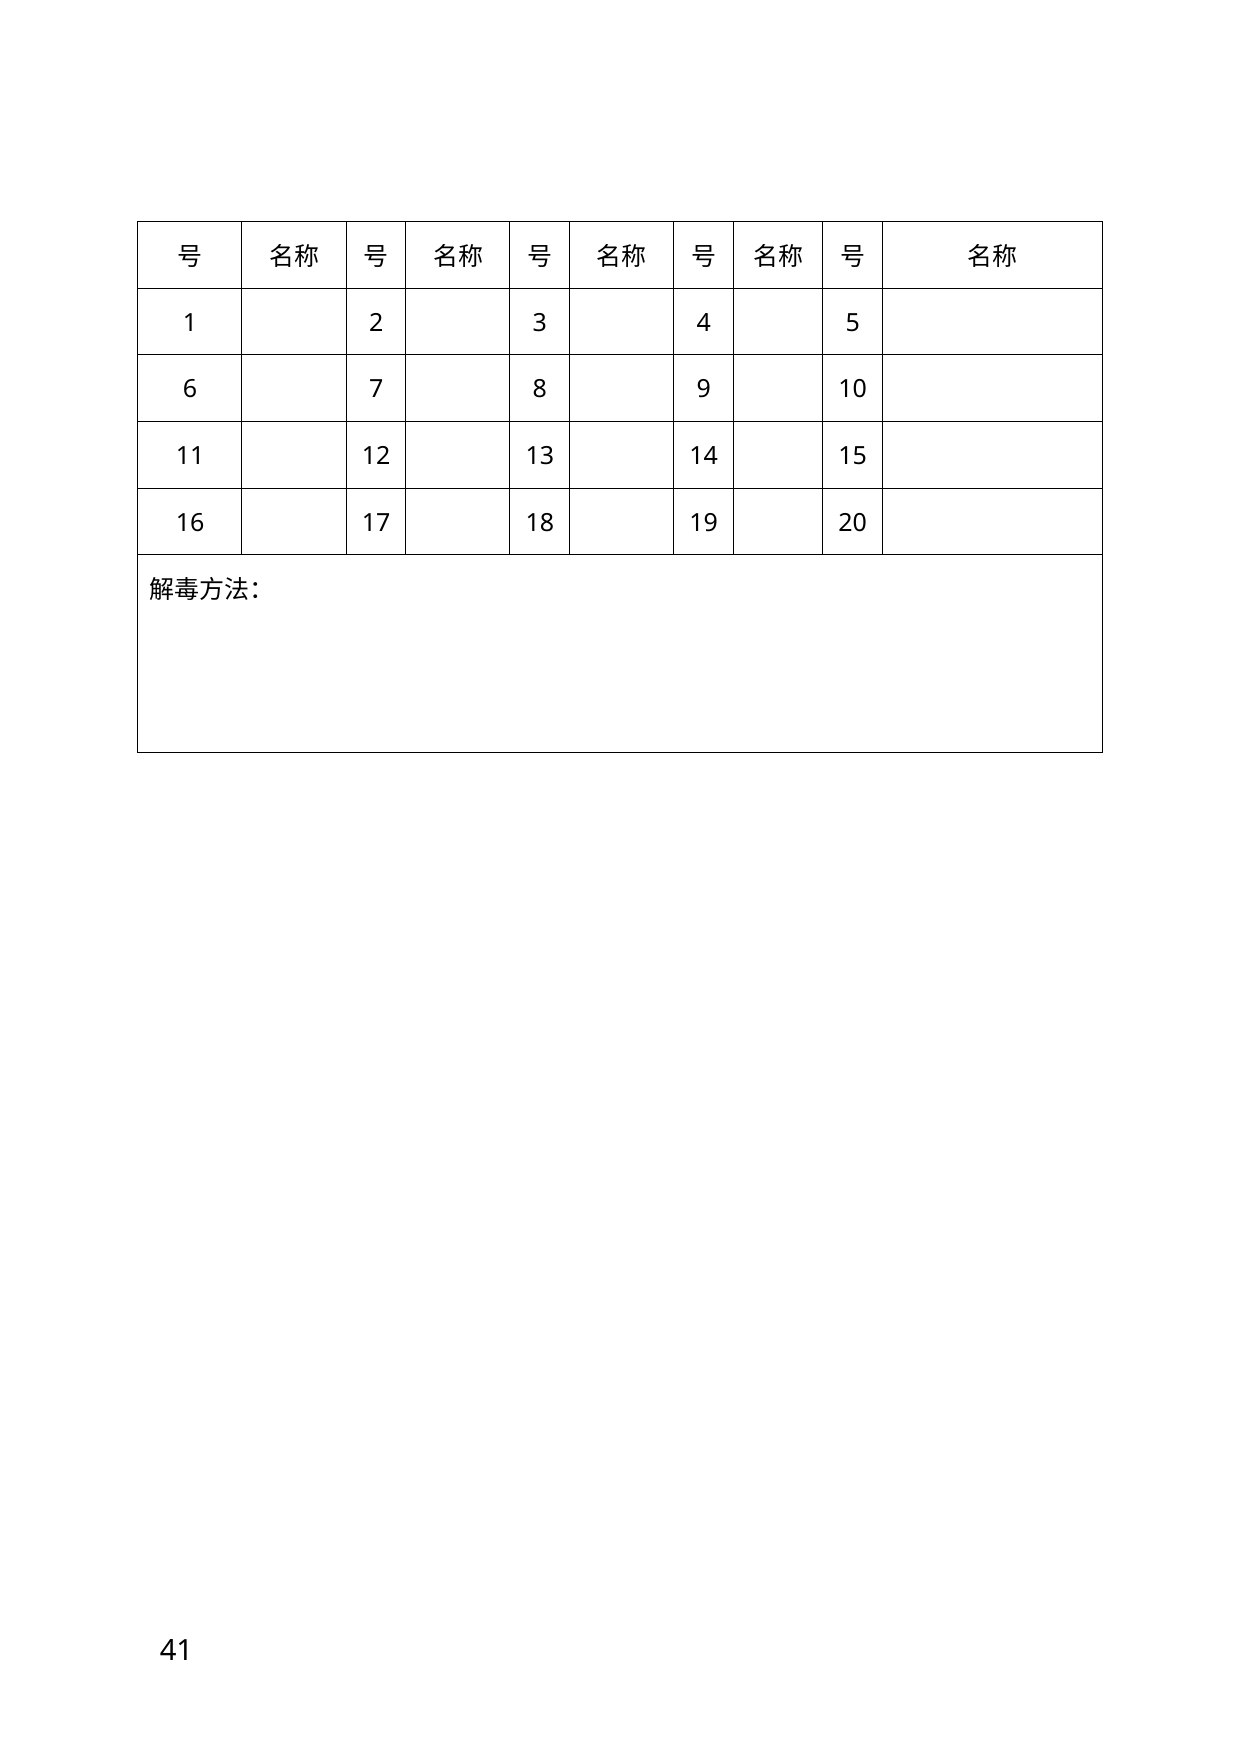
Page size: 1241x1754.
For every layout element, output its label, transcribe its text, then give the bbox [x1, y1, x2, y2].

table_cell 20 [823, 489, 882, 554]
table_cell [883, 355, 1102, 421]
table_cell [734, 289, 822, 354]
table_cell [242, 355, 346, 421]
table_cell [734, 489, 822, 554]
table_cell 中药 名称 [570, 222, 673, 287]
table_cell [883, 289, 1102, 354]
table_cell 16 [138, 489, 241, 554]
table_cell 13 [510, 422, 569, 487]
table_cell [570, 422, 673, 487]
table_cell [406, 422, 509, 487]
table_cell 中药 名称 [242, 222, 346, 287]
table_cell [406, 355, 509, 421]
table_cell 序 号 [138, 222, 241, 287]
table_cell [883, 422, 1102, 487]
table_cell [883, 489, 1102, 554]
table_cell [570, 289, 673, 354]
table_cell 3 [510, 289, 569, 354]
table_cell [242, 289, 346, 354]
table_cell [406, 289, 509, 354]
table_cell 9 [674, 355, 733, 421]
table_cell [570, 489, 673, 554]
table_cell [242, 489, 346, 554]
table_cell 2 [347, 289, 405, 354]
table_cell 中药 名称 [406, 222, 509, 287]
table_cell 8 [510, 355, 569, 421]
table_cell [242, 422, 346, 487]
table_cell 11 [138, 422, 241, 487]
table_cell 4 [674, 289, 733, 354]
table_cell 7 [347, 355, 405, 421]
table_cell 5 [823, 289, 882, 354]
table_cell 序 号 [674, 222, 733, 287]
table_cell 序 号 [347, 222, 405, 287]
table_cell 18 [510, 489, 569, 554]
table_cell 序 号 [823, 222, 882, 287]
table_cell [734, 422, 822, 487]
table_cell 17 [347, 489, 405, 554]
table_cell 解毒方法： [138, 555, 1102, 752]
table_cell 中药 名称 [883, 222, 1102, 287]
table_cell 6 [138, 355, 241, 421]
table_cell 15 [823, 422, 882, 487]
table_cell [406, 489, 509, 554]
table_cell 12 [347, 422, 405, 487]
table_cell 19 [674, 489, 733, 554]
table_cell 10 [823, 355, 882, 421]
table_cell 14 [674, 422, 733, 487]
table_cell [570, 355, 673, 421]
table_cell 序 号 [510, 222, 569, 287]
table_cell 1 [138, 289, 241, 354]
table_cell 中药 名称 [734, 222, 822, 287]
table_cell [734, 355, 822, 421]
